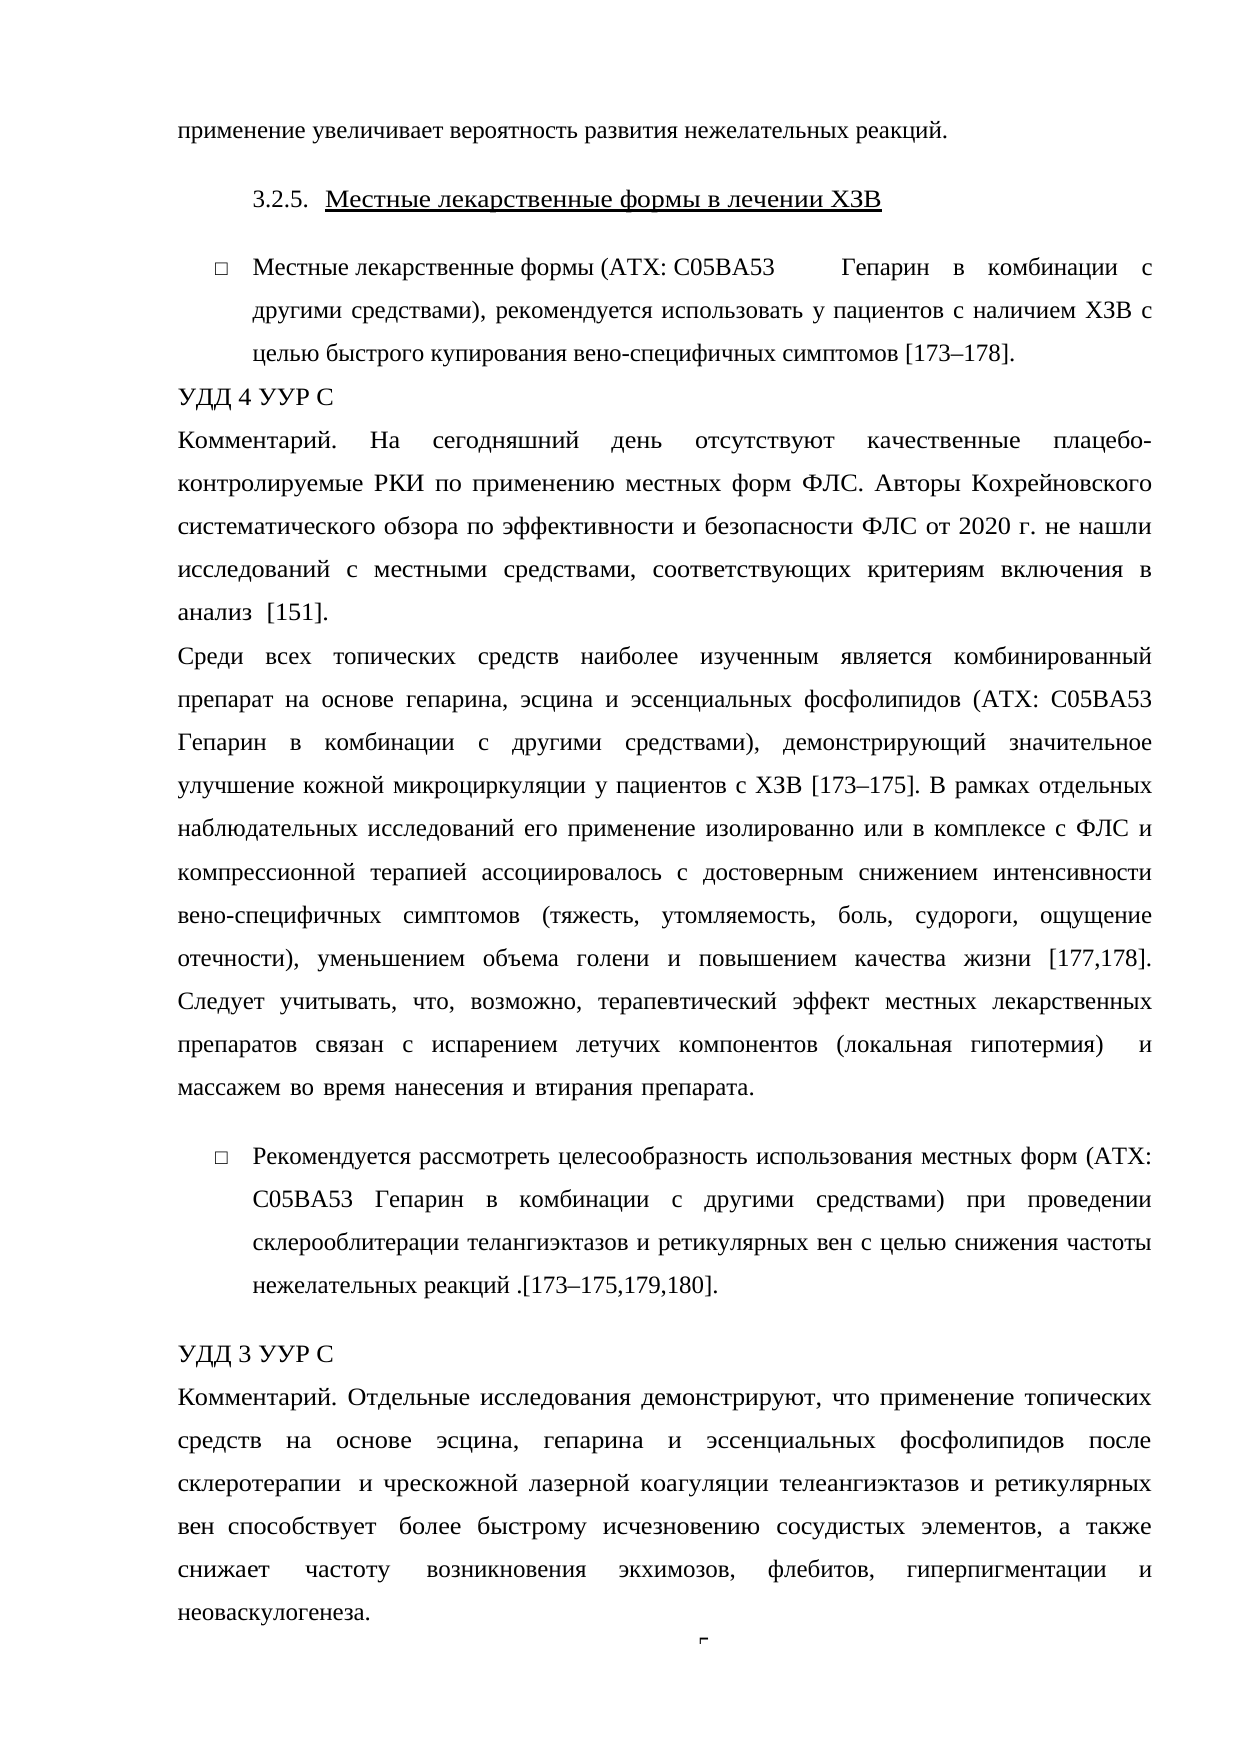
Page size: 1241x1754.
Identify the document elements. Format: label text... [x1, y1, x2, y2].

text Среди всех топических средств наиболее изученным является комбинированный препарат на основе гепарина, эсцина и эссенциальных фосфолипидов (АТХ: C05BA53 Гепарин в комбинации с другими средствами), демонстрирующий значительное улучшение кожной микроциркуляции у пациентов с ХЗВ [173–175]. В рамках отдельных наблюдательных исследований его применение изолированно или в комплексе с ФЛС и компрессионной терапией ассоциировалось с достоверным снижением интенсивности вено-специфичных симптомов (тяжесть, утомляемость, боль, судороги, ощущение отечности), уменьшением объема голени и повышением качества жизни [177,178]. Следует учитывать, что, возможно, терапевтический эффект местных лекарственных препаратов связан с испарением летучих компонентов (локальная гипотермия) и массажем во время нанесения и втирания препарата. [177, 641, 1152, 1101]
list Рекомендуется рассмотреть целесообразность использования местных форм (АТХ: C05BA53 Гепарин в комбинации с другими средствами) при проведении склерооблитерации телангиэктазов и ретикулярных вен с целью снижения частоты нежелательных реакций .[173–175,179,180]. [215, 1141, 1152, 1299]
text применение увеличивает вероятность развития нежелательных реакций. [177, 115, 1163, 144]
text Комментарий. Отдельные исследования демонстрируют, что применение топических средств на основе эсцина, гепарина и эссенциальных фосфолипидов после склеротерапии и чрескожной лазерной коагуляции телеангиэктазов и ретикулярных вен способствует более быстрому исчезновению сосудистых элементов, а также снижает частоту возникновения экхимозов, флебитов, гиперпигментации и неоваскулогенеза. [177, 1382, 1152, 1626]
list Местные лекарственные формы (АТХ: C05BA53 Гепарин в комбинации с другими средствами), рекомендуется использовать у пациентов с наличием ХЗВ с целью быстрого купирования вено-специфичных симптомов [173–178]. [215, 252, 1152, 367]
text Комментарий. На сегодняшний день отсутствуют качественные плацебо- контролируемые РКИ по применению местных форм ФЛС. Авторы Кохрейновского систематического обзора по эффективности и безопасности ФЛС от 2020 г. не нашли исследований с местными средствами, соответствующих критериям включения в анализ [151]. [177, 425, 1152, 626]
text УДД 4 УУР С [177, 382, 1163, 411]
text УДД 3 УУР С [177, 1339, 1163, 1368]
list Местные лекарственные формы в лечении ХЗВ [252, 184, 1163, 213]
